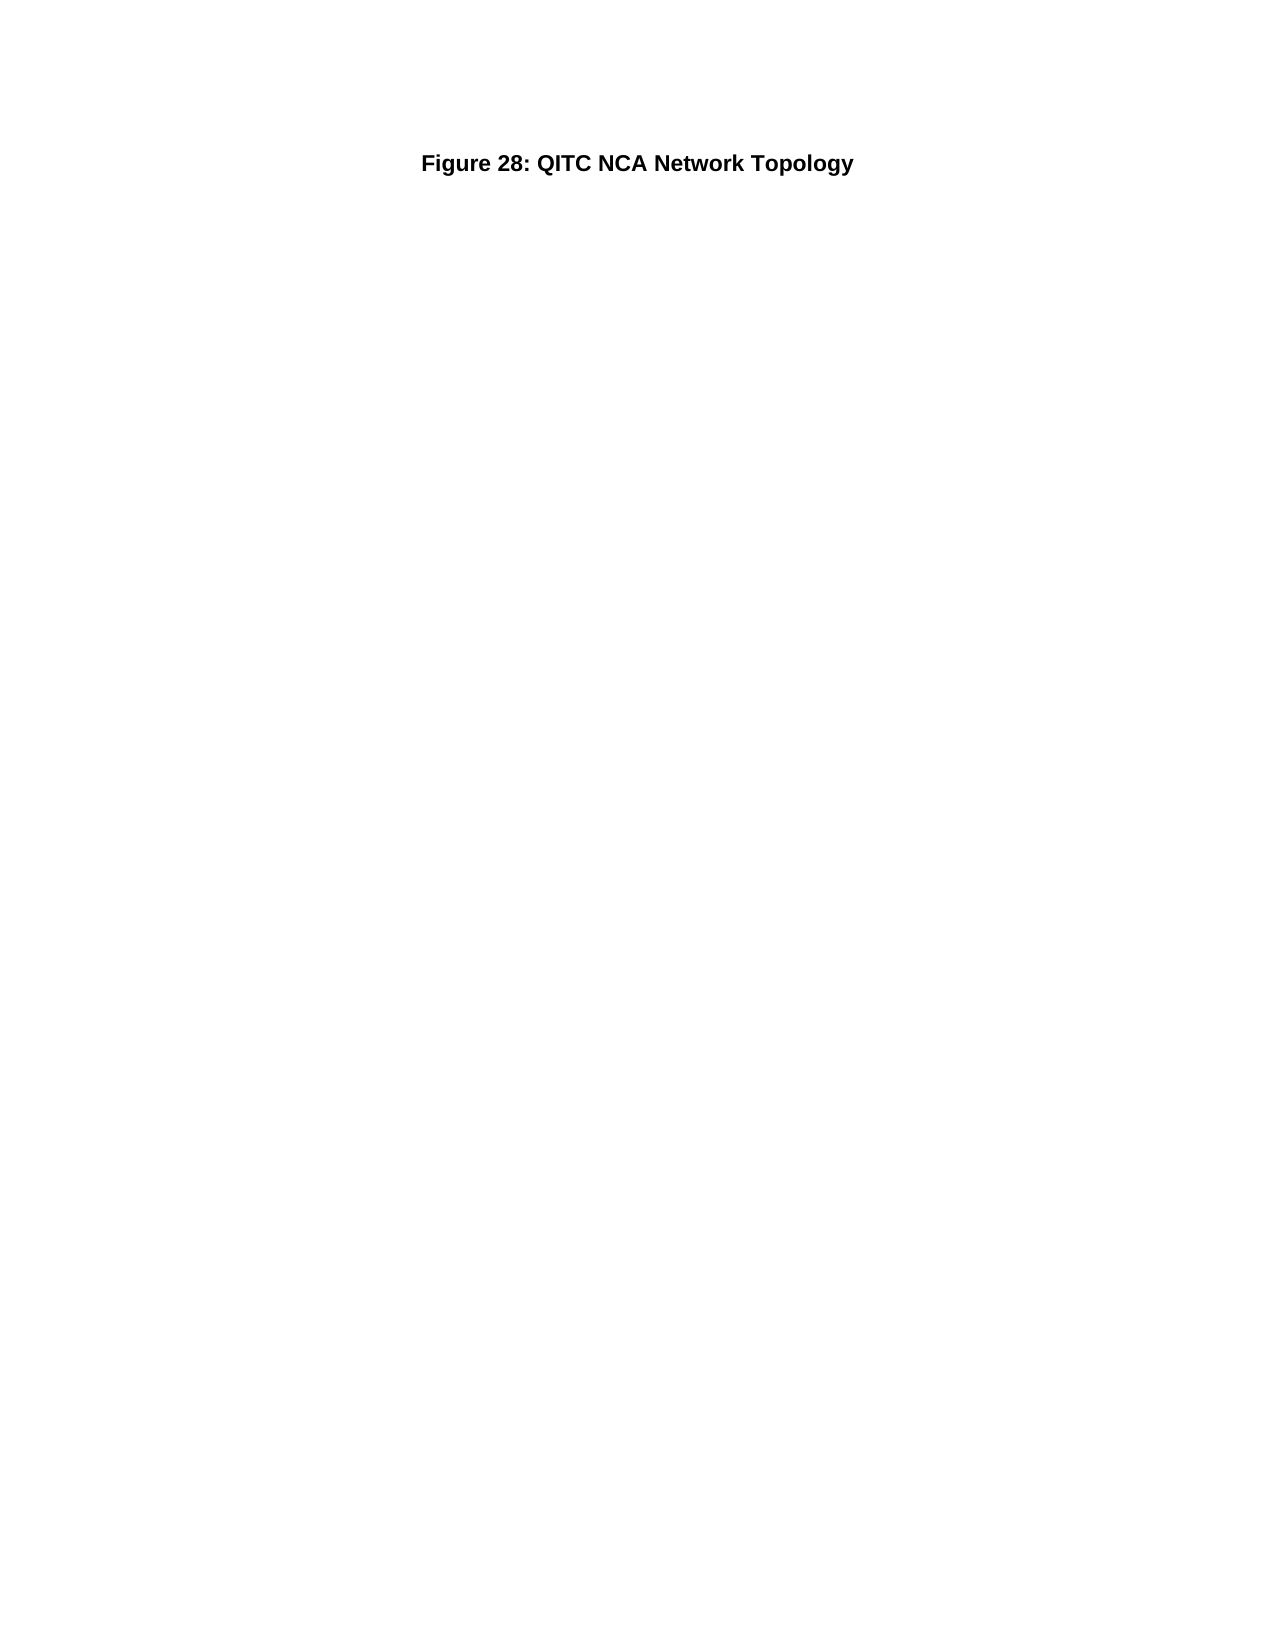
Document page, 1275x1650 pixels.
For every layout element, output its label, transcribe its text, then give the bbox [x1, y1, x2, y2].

text Figure 28: QITC NCA Network Topology [150, 150, 1125, 176]
